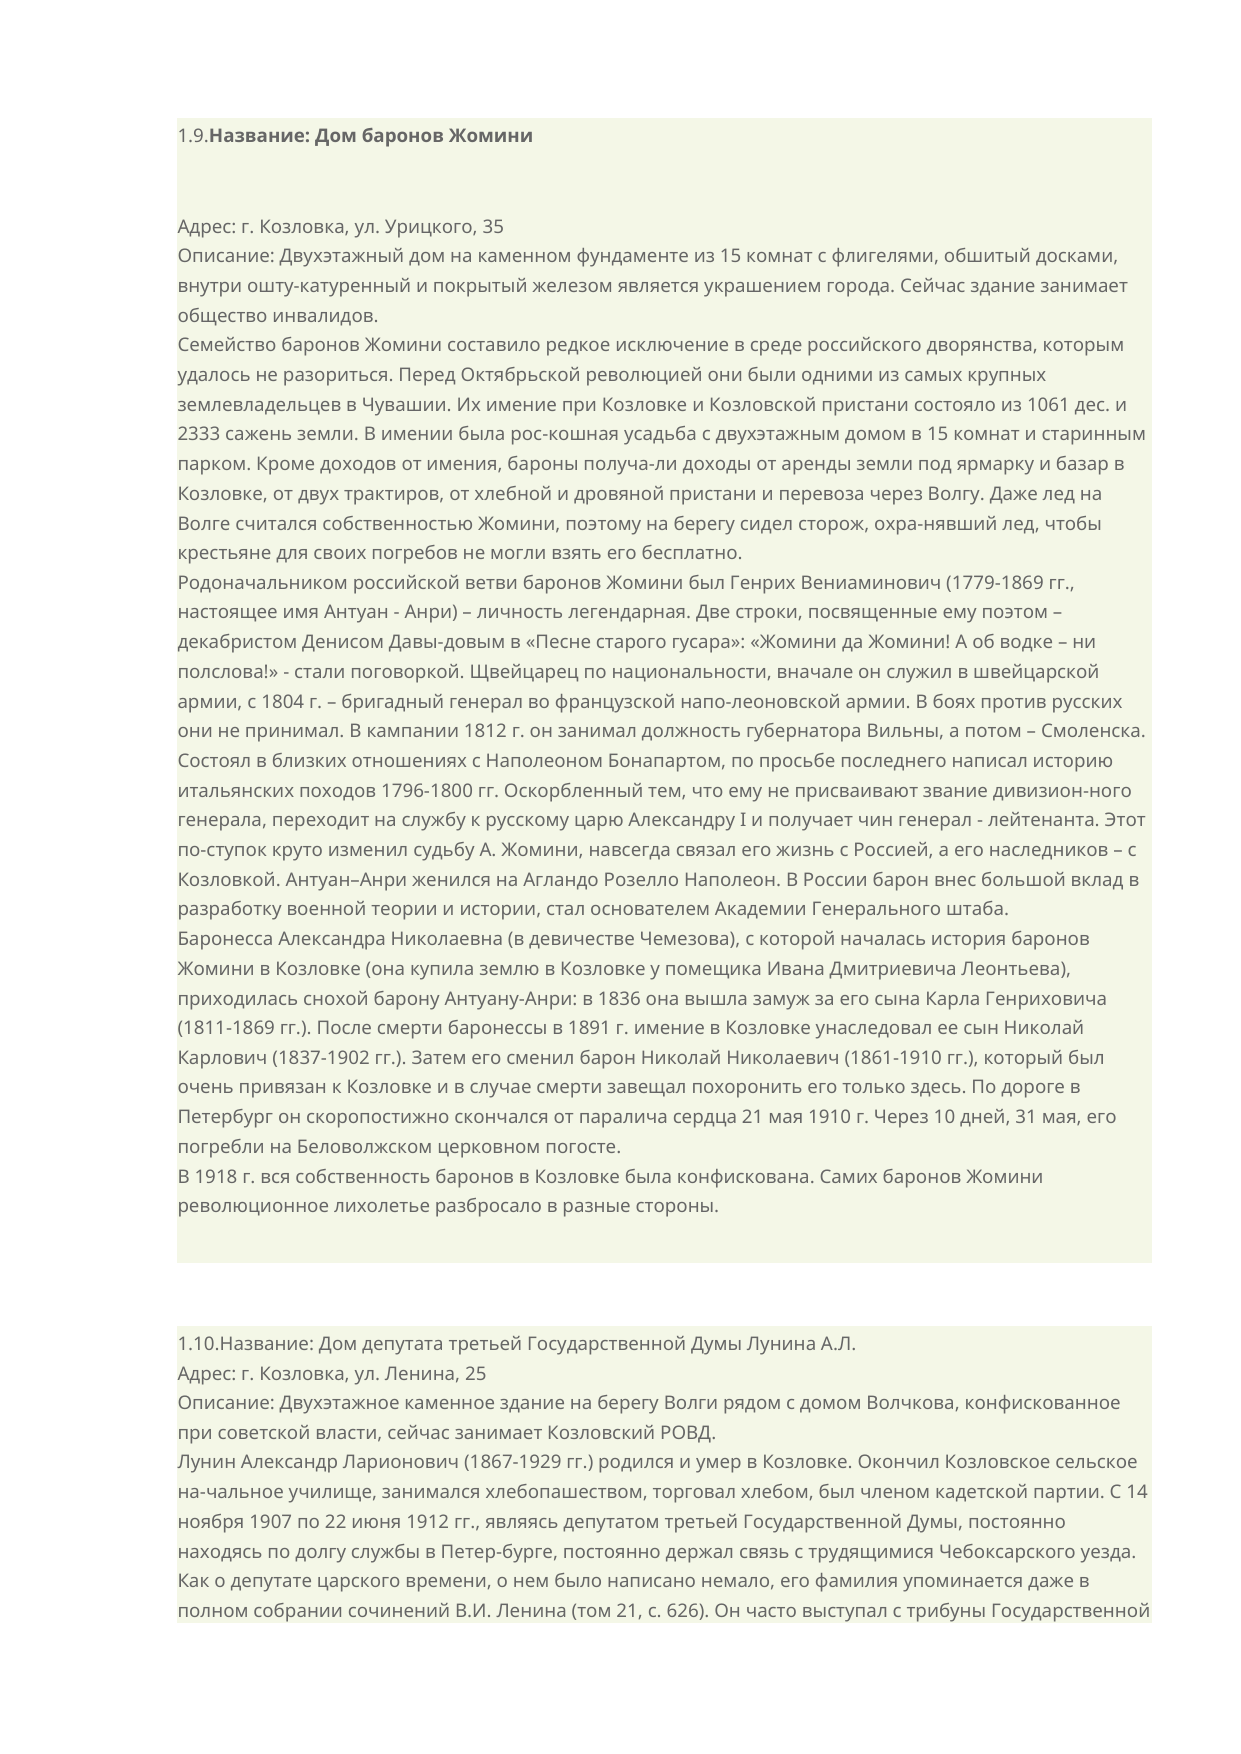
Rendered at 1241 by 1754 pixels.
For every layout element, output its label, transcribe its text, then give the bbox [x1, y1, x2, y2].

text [177, 1326, 1152, 1623]
text 1.9.Название: Дом баронов Жомини [177, 118, 1152, 148]
text Адрес: г. Козловка, ул. Урицкого, 35 Описание: Двухэтажный дом на каменном фундаменте из 15 комнат с флигелями, обшитый досками, внутри ошту-катуренный и покрытый железом является украшением города. Сейчас здание занимает общество инвалидов. Семейство баронов Жомини составило редкое исключение в среде российского дворянства, которым удалось не разориться. Перед Октябрьской революцией они были одними из самых крупных землевладельцев в Чувашии. Их имение при Козловке и Козловской пристани состояло из 1061 дес. и 2333 сажень земли. В имении была рос-кошная усадьба с двухэтажным домом в 15 комнат и старинным парком. Кроме доходов от имения, бароны получа-ли доходы от аренды земли под ярмарку и базар в Козловке, от двух трактиров, от хлебной и дровяной пристани и перевоза через Волгу. Даже лед на Волге считался собственностью Жомини, поэтому на берегу сидел сторож, охра-нявший лед, чтобы крестьяне для своих погребов не могли взять его бесплатно. Родоначальником российской ветви баронов Жомини был Генрих Вениаминович (1779-1869 гг., настоящее имя Антуан - Анри) – личность легендарная. Две строки, посвященные ему поэтом – декабристом Денисом Давы-довым в «Песне старого гусара»: «Жомини да Жомини! А об водке – ни полслова!» - стали поговоркой. Щвейцарец по национальности, вначале он служил в швейцарской армии, с 1804 г. – бригадный генерал во французской напо-леоновской армии. В боях против русских они не принимал. В кампании 1812 г. он занимал должность губернатора Вильны, а потом – Смоленска. Состоял в близких отношениях с Наполеоном Бонапартом, по просьбе последнего написал историю итальянских походов 1796-1800 гг. Оскорбленный тем, что ему не присваивают звание дивизион-ного генерала, переходит на службу к русскому царю Александру I и получает чин генерал - лейтенанта. Этот по-ступок круто изменил судьбу А. Жомини, навсегда связал его жизнь с Россией, а его наследников – с Козловкой. Антуан–Анри женился на Агландо Розелло Наполеон. В России барон внес большой вклад в разработку военной теории и истории, стал основателем Академии Генерального штаба. Баронесса Александра Николаевна (в девичестве Чемезова), с которой началась история баронов Жомини в Козловке (она купила землю в Козловке у помещика Ивана Дмитриевича Леонтьева), приходилась снохой барону Антуану-Анри: в 1836 она вышла замуж за его сына Карла Генриховича (1811-1869 гг.). После смерти баронессы в 1891 г. имение в Козловке унаследовал ее сын Николай Карлович (1837-1902 гг.). Затем его сменил барон Николай Николаевич (1861-1910 гг.), который был очень привязан к Козловке и в случае смерти завещал похоронить его только здесь. По дороге в Петербург он скоропостижно скончался от паралича сердца 21 мая 1910 г. Через 10 дней, 31 мая, его погребли на Беловолжском церковном погосте. В 1918 г. вся собственность баронов в Козловке была конфискована. Самих баронов Жомини революционное лихолетье разбросало в разные стороны. [177, 209, 1152, 1218]
